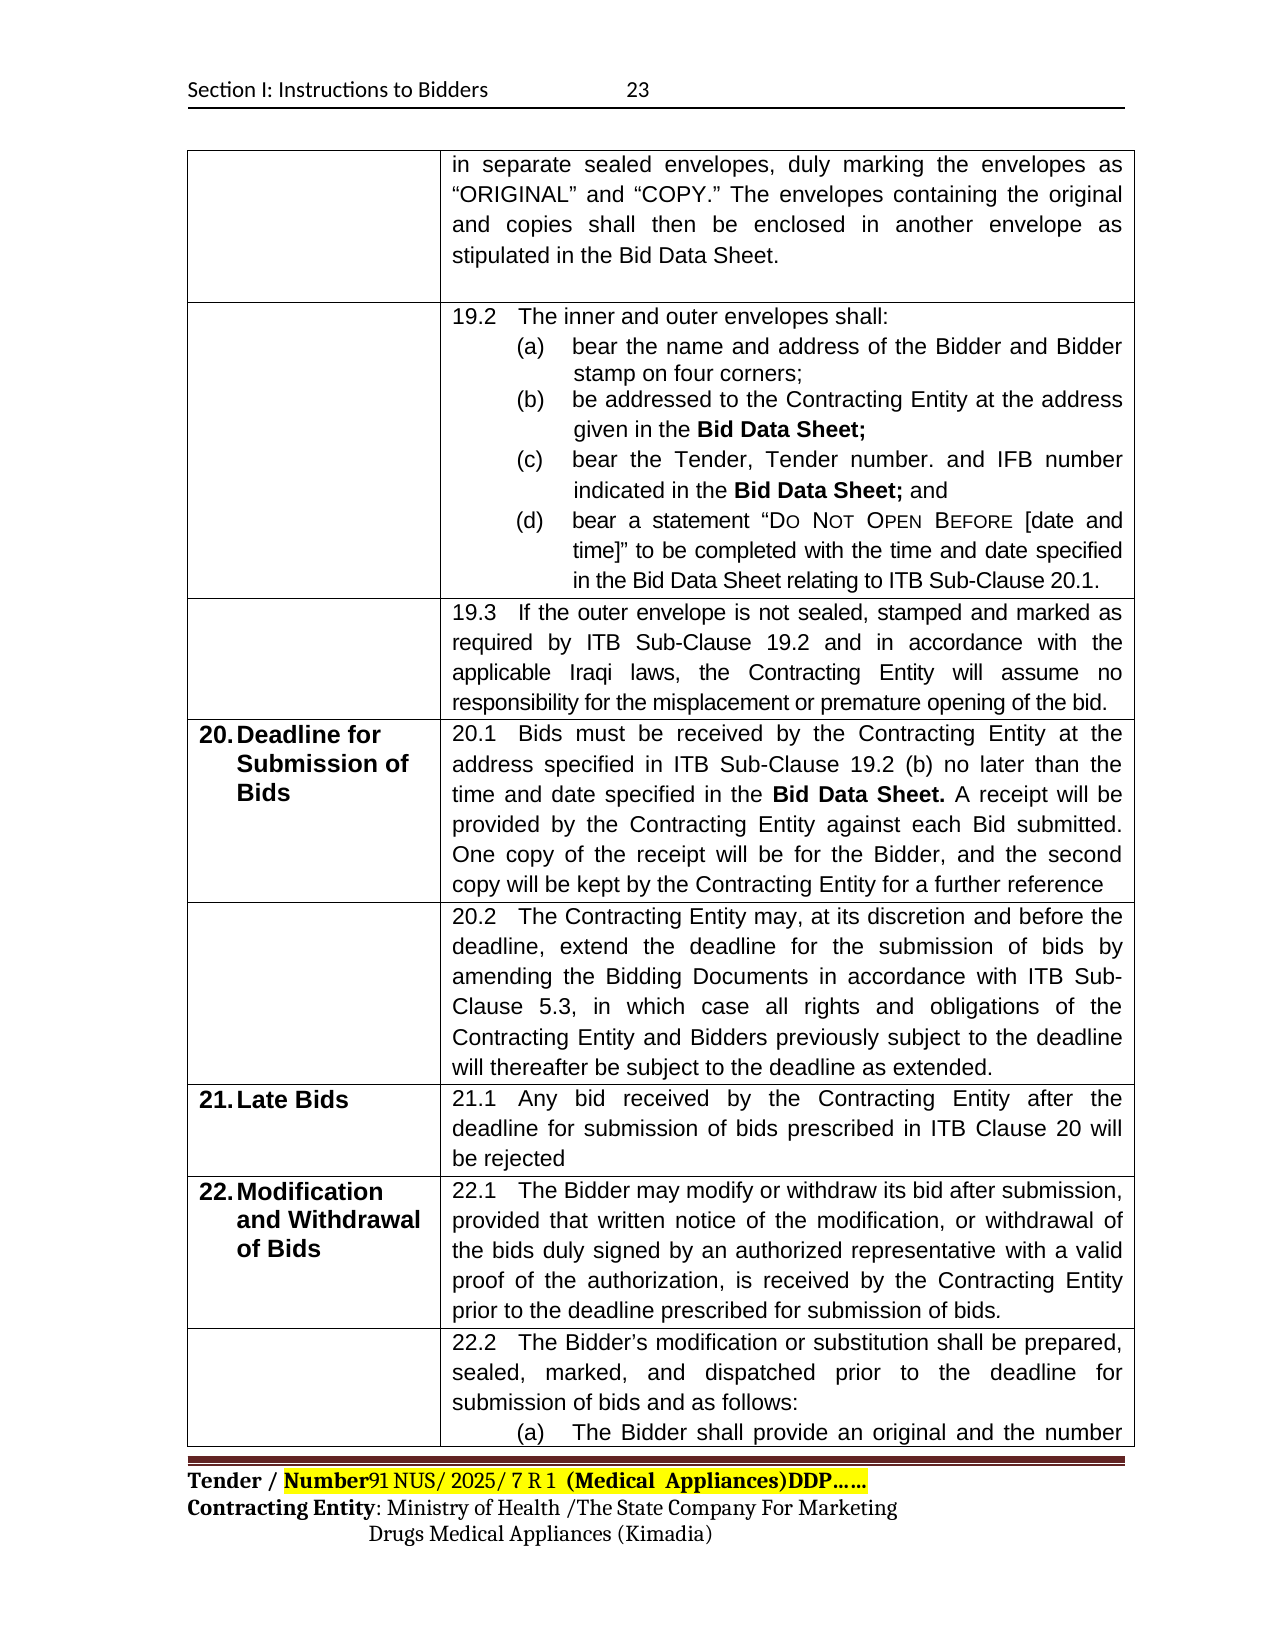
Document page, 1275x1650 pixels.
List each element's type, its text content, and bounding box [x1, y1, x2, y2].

table_cell [188, 1329, 440, 1446]
table_cell 20.1 Bids must be received by the Contracting Entity at the address specified in ITB Sub-Clause 19.2 (b) no later than the time and date specified in the Bid Data Sheet. A receipt will be provided by the Contracting Entity against each Bid submitted. One copy of the receipt will be for the Bidder, and the second copy will be kept by the Contracting Entity for a further reference [441, 720, 1134, 902]
table_cell 21. Late Bids [188, 1085, 440, 1176]
table_cell 21.1 Any bid received by the Contracting Entity after the deadline for submission of bids prescribed in ITB Clause 20 will be rejected [441, 1085, 1134, 1176]
table_cell [188, 303, 440, 597]
table_cell 22.1 The Bidder may modify or withdraw its bid after submission, provided that written notice of the modification, or withdrawal of the bids duly signed by an authorized representative with a valid proof of the authorization, is received by the Contracting Entity prior to the deadline prescribed for submission of bids. [441, 1177, 1134, 1328]
table_cell [188, 599, 440, 719]
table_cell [441, 1329, 1134, 1446]
table_cell 19.2 The inner and outer envelopes shall: (a) bear the name and address of the Bidder and Bidder stamp on four corners; (b) be addressed to the Contracting Entity at the address given in the Bid Data Sheet; (c) bear the Tender, Tender number. and IFB number indicated in the Bid Data Sheet; and (d) bear a statement “Do Not Open Before [date and time]” to be completed with the time and date specified in the Bid Data Sheet relating to ITB Sub-Clause 20.1. [441, 303, 1134, 597]
table_cell 20.2 The Contracting Entity may, at its discretion and before the deadline, extend the deadline for the submission of bids by amending the Bidding Documents in accordance with ITB Sub-Clause 5.3, in which case all rights and obligations of the Contracting Entity and Bidders previously subject to the deadline will thereafter be subject to the deadline as extended. [441, 903, 1134, 1084]
table_cell 20. Deadline for Submission of Bids [188, 720, 440, 902]
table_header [441, 151, 1134, 302]
table_cell [188, 903, 440, 1084]
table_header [188, 151, 440, 302]
table_cell 22. Modification and Withdrawal of Bids [188, 1177, 440, 1328]
table_cell 19.3 If the outer envelope is not sealed, stamped and marked as required by ITB Sub-Clause 19.2 and in accordance with the applicable Iraqi laws, the Contracting Entity will assume no responsibility for the misplacement or premature opening of the bid. [441, 599, 1134, 719]
